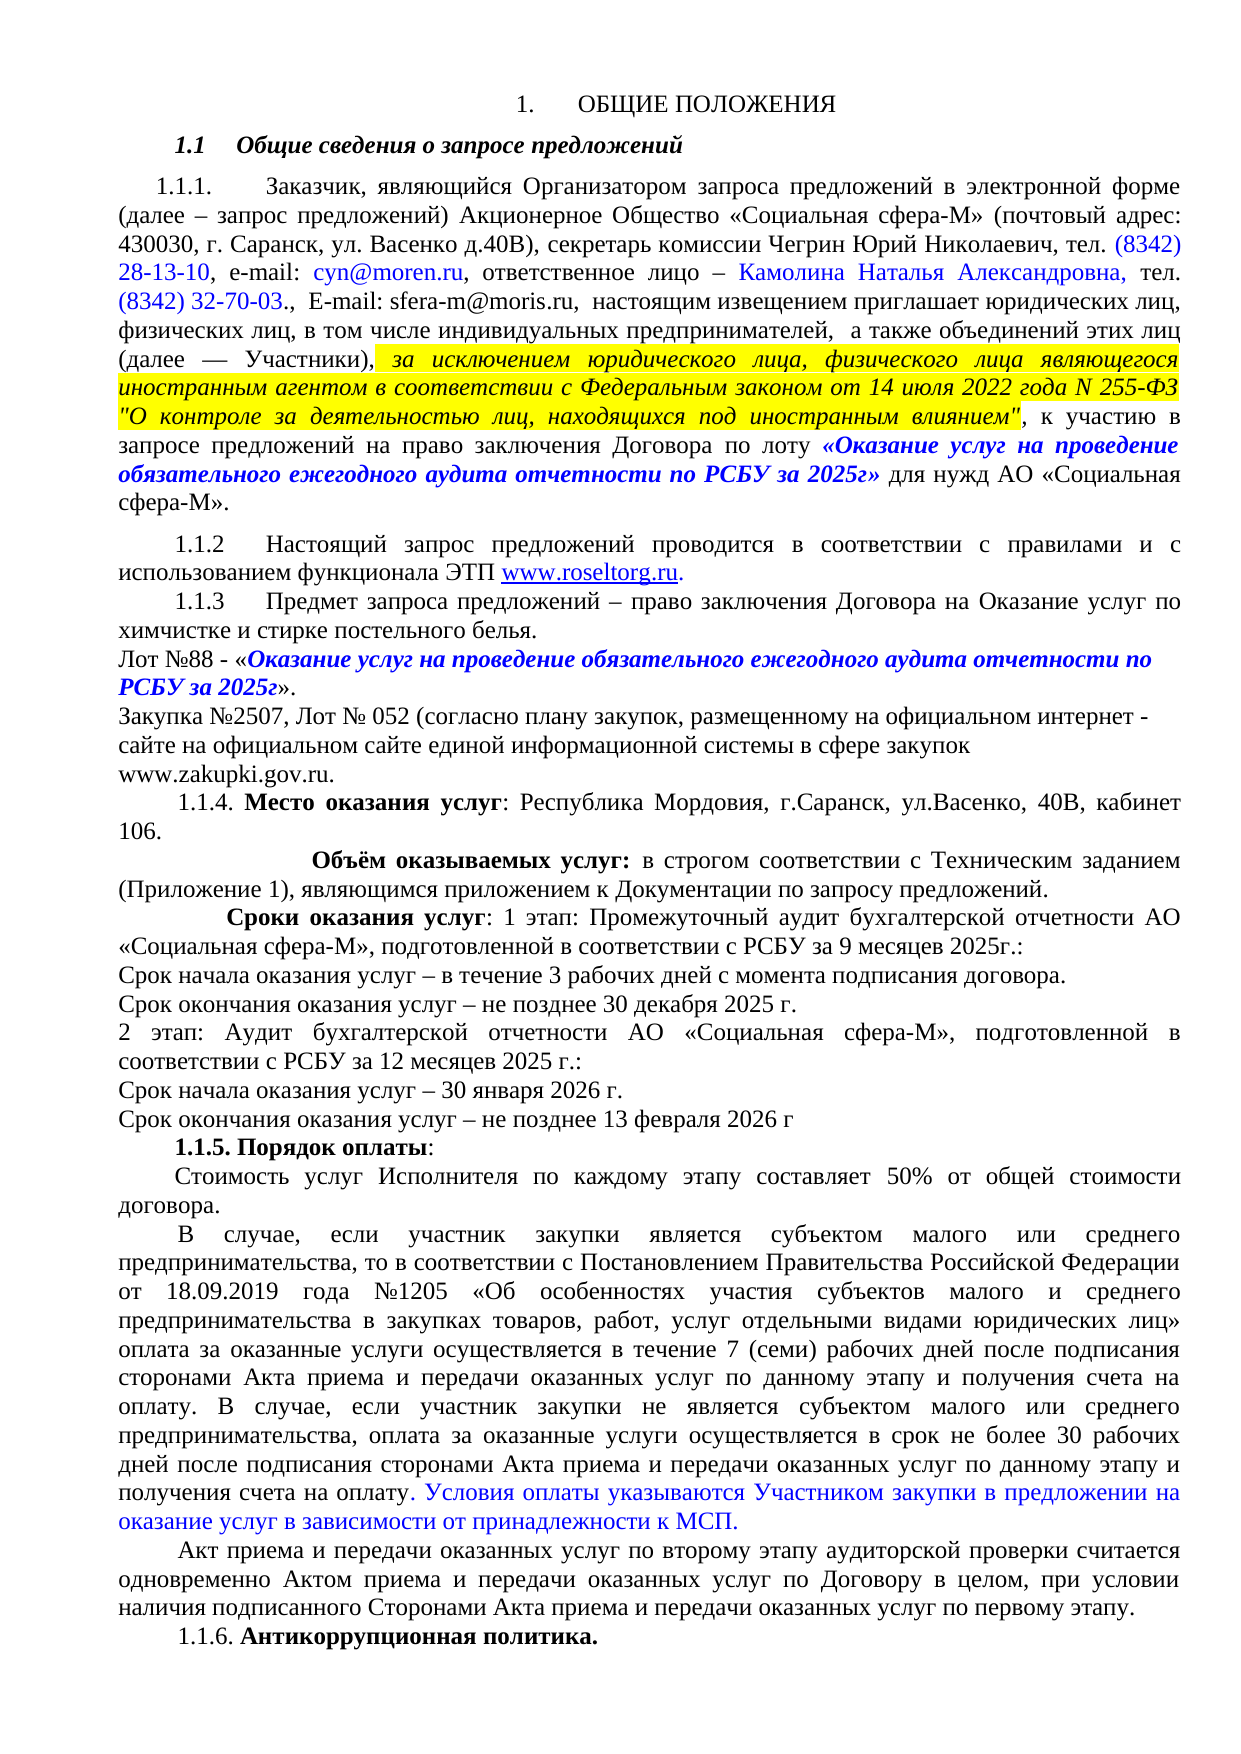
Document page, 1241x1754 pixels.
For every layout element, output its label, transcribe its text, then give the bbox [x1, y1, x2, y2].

text Срок начала оказания услуг – 30 января 2026 г. [118, 1075, 1181, 1104]
text Срок начала оказания услуг – в течение 3 рабочих дней с момента подписания договора. [118, 960, 1181, 989]
text Лот №88 - «Оказание услуг на проведение обязательного ежегодного аудита отчетности по РСБУ за 2025г». [118, 644, 1181, 701]
text 1.1.4. Место оказания услуг: Республика Мордовия, г.Саранск, ул.Васенко, 40В, кабинет 106. [118, 787, 1181, 845]
list Предмет запроса предложений – право заключения Договора на Оказание услуг по химчистке и стирке постельного белья. [118, 586, 1181, 644]
text 1.1.6. Антикоррупционная политика. [118, 1621, 1181, 1650]
text Закупка №2507, Лот № 052 (согласно плану закупок, размещенному на официальном интернет - сайте на официальном сайте единой информационной системы в сфере закупок www.zakupki.gov.ru. [118, 701, 1181, 787]
text 1.1.5. Порядок оплаты: [118, 1132, 1181, 1161]
text В случае, если участник закупки является субъектом малого или среднего предпринимательства, то в соответствии с Постановлением Правительства Российской Федерации от 18.09.2019 года №1205 «Об особенностях участия субъектов малого и среднего предпринимательства в закупках товаров, работ, услуг отдельными видами юридических лиц» оплата за оказанные услуги осуществляется в течение 7 (семи) рабочих дней после подписания сторонами Акта приема и передачи оказанных услуг по данному этапу и получения счета на оплату. В случае, если участник закупки не является субъектом малого или среднего предпринимательства, оплата за оказанные услуги осуществляется в срок не более 30 рабочих дней после подписания сторонами Акта приема и передачи оказанных услуг по данному этапу и получения счета на оплату. Условия оплаты указываются Участником закупки в предложении на оказание услуг в зависимости от принадлежности к МСП. [118, 1219, 1181, 1535]
text Срок окончания оказания услуг – не позднее 30 декабря 2025 г. [118, 989, 1181, 1017]
subtitle ОБЩИЕ ПОЛОЖЕНИЯ [174, 89, 1178, 117]
list Заказчик, являющийся Организатором запроса предложений в электронной форме (далее – запрос предложений) Акционерное Общество «Социальная сфера-М» (почтовый адрес: 430030, г. Саранск, ул. Васенко д.40В), секретарь комиссии Чегрин Юрий Николаевич, тел. (8342) 28-13-10, e-mail: cyn@moren.ru, ответственное лицо – Камолина Наталья Александровна, тел. (8342) 32-70-03., E-mail: sfera-m@moris.ru, настоящим извещением приглашает юридических лиц, физических лиц, в том числе индивидуальных предпринимателей, а также объединений этих лиц (далее — Участники), за исключением юридического лица, физического лица являющегося иностранным агентом в соответствии с Федеральным законом от 14 июля 2022 года N 255-ФЗ "О контроле за деятельностью лиц, находящихся под иностранным влиянием", к участию в запросе предложений на право заключения Договора по лоту «Оказание услуг на проведение обязательного ежегодного аудита отчетности по РСБУ за 2025г» для нужд АО «Социальная сфера-М». [118, 171, 1181, 516]
list Настоящий запрос предложений проводится в соответствии с правилами и с использованием функционала ЭТП www.roseltorg.ru. [118, 529, 1181, 586]
text Срок окончания оказания услуг – не позднее 13 февраля 2026 г [118, 1104, 1185, 1132]
text 2 этап: Аудит бухгалтерской отчетности АО «Социальная сфера-М», подготовленной в соответствии с РСБУ за 12 месяцев 2025 г.: [118, 1017, 1181, 1075]
subtitle Общие сведения о запросе предложений [118, 130, 1181, 159]
text Стоимость услуг Исполнителя по каждому этапу составляет 50% от общей стоимости договора. [118, 1161, 1181, 1219]
text Сроки оказания услуг: 1 этап: Промежуточный аудит бухгалтерской отчетности АО «Социальная сфера-М», подготовленной в соответствии с РСБУ за 9 месяцев 2025г.: [118, 902, 1181, 960]
text Объём оказываемых услуг: в строгом соответствии с Техническим заданием (Приложение 1), являющимся приложением к Документации по запросу предложений. [118, 845, 1181, 902]
text Акт приема и передачи оказанных услуг по второму этапу аудиторской проверки считается одновременно Актом приема и передачи оказанных услуг по Договору в целом, при условии наличия подписанного Сторонами Акта приема и передачи оказанных услуг по первому этапу. [118, 1535, 1181, 1621]
